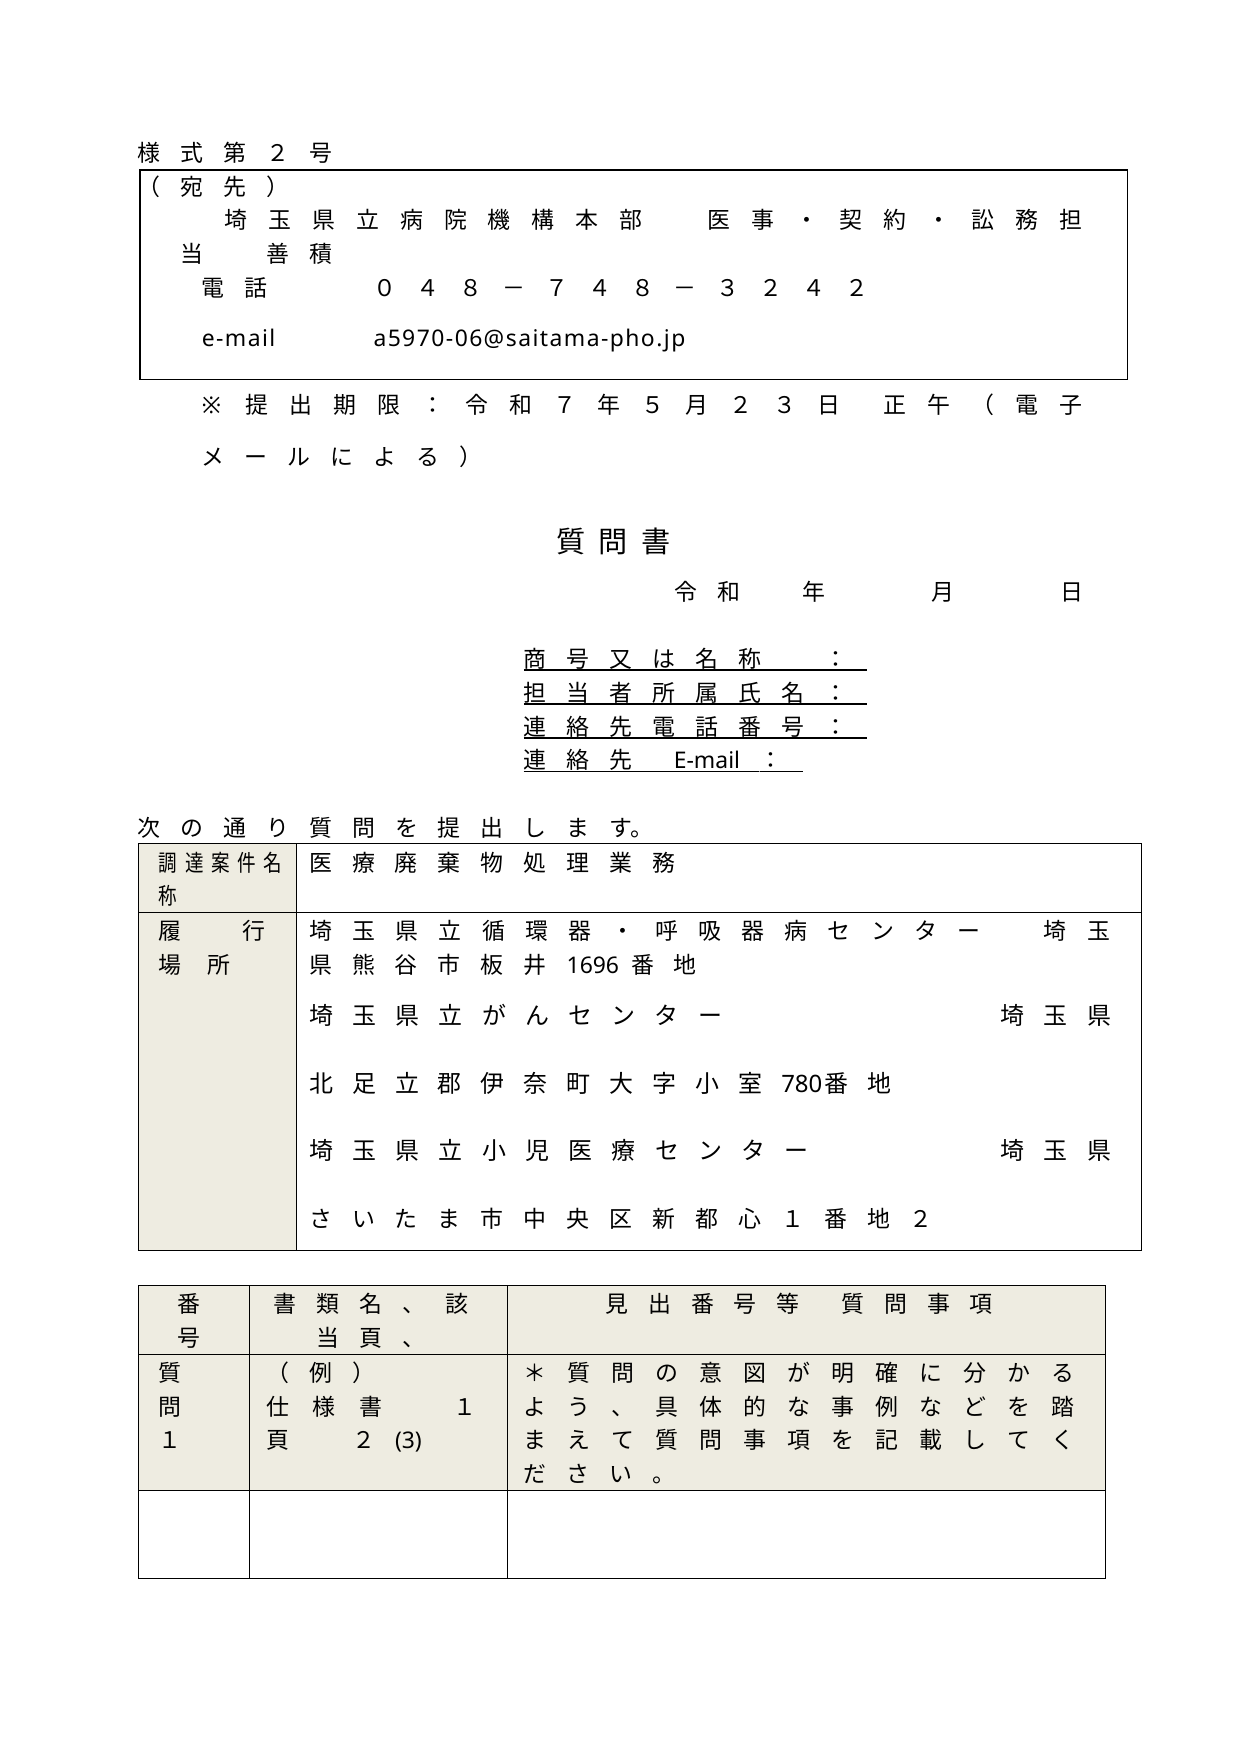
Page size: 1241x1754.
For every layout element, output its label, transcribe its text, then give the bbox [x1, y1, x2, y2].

table_header 番号 [139, 1286, 249, 1354]
text 次の通り質問を提出します。 [137, 809, 1103, 843]
text e-mail a5970-06@saitama-pho.jp [141, 303, 1103, 371]
table_cell 履行場所 [139, 913, 296, 1250]
table_header 医療廃棄物処理業務 [297, 844, 1141, 912]
table_cell ＊質問の意図が明確に分かるよう、具体的な事例などを踏まえて質問事項を記載してください。 [508, 1355, 1105, 1490]
text 令和 年 月 日 [137, 573, 1103, 607]
text （宛先） [141, 171, 1103, 202]
text ※提出期限：令和７年５月２３日 正午（電子メールによる） [189, 380, 1103, 472]
table_cell 埼玉県立循環器・呼吸器病センター 埼玉県熊谷市板井1696番地 埼玉県立がんセンター 埼玉県北足立郡伊奈町大字小室780番地 埼玉県立小児医療センター 埼玉県さいたま市中央区新都心１番地２ [297, 913, 1141, 1250]
text 連絡先 E-mail ： [503, 742, 1103, 776]
text 担当者所属氏名： [503, 674, 1103, 708]
table_header 書類名、該当頁、 [250, 1286, 507, 1354]
text 様式第２号 [137, 134, 1103, 168]
table_cell 質問１ [139, 1355, 249, 1490]
table_cell [508, 1491, 1105, 1578]
table_cell [139, 1491, 249, 1578]
text 商号又は名称 ： [503, 641, 1103, 674]
table_cell （例） 仕様書 １頁 ２(3) [250, 1355, 507, 1490]
text 電話 ０４８－７４８－３２４２ [189, 269, 1103, 303]
text 質問書 [137, 506, 1103, 573]
table_cell [250, 1491, 507, 1578]
text 連絡先電話番号： [503, 708, 1103, 742]
table_header 調達案件名称 [139, 844, 296, 912]
table_header 見出番号等 質問事項 [508, 1286, 1105, 1354]
text 埼玉県立病院機構本部 医事・契約・訟務担当 善積 [163, 202, 1103, 269]
